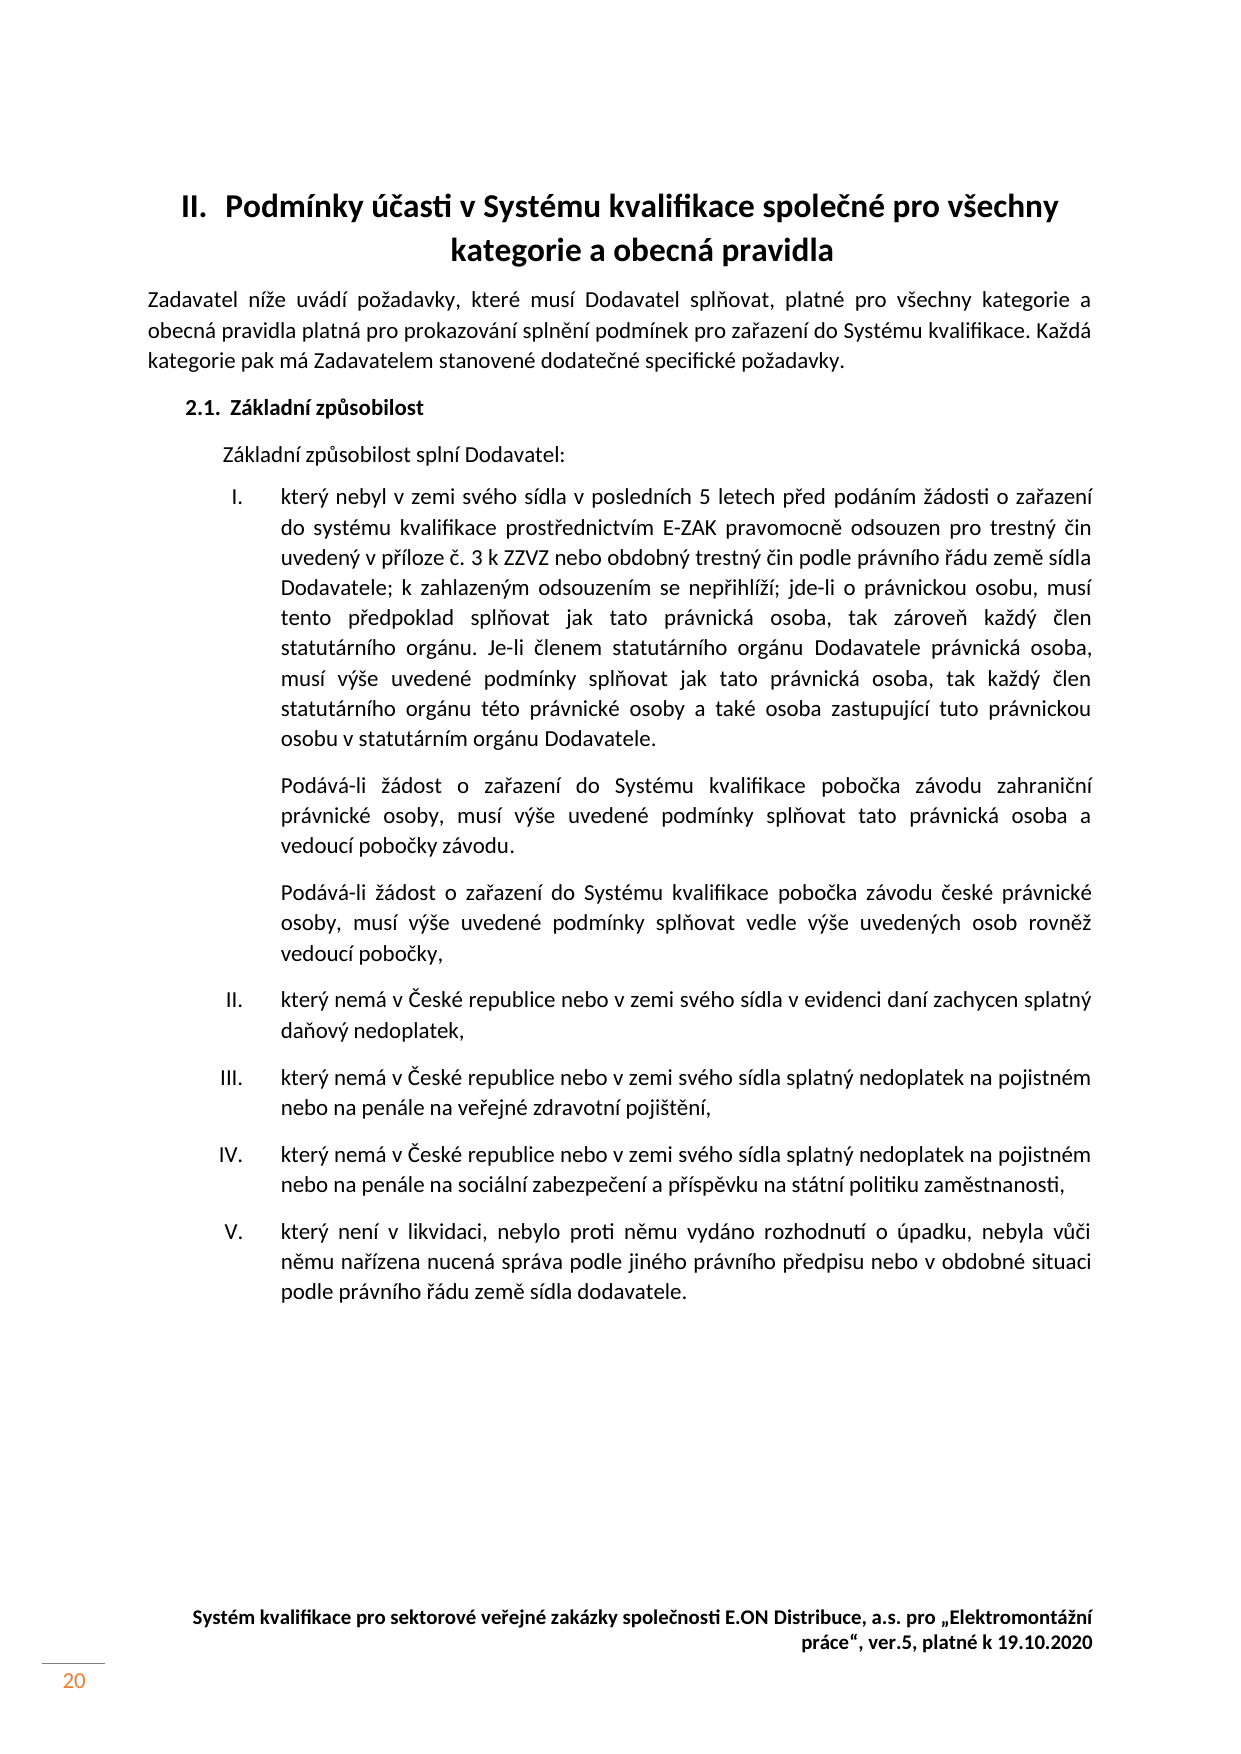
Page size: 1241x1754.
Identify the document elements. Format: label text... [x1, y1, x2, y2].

list který nebyl v zemi svého sídla v posledních 5 letech před podáním žádosti o zařazení do systému kvalifikace prostřednictvím E-ZAK pravomocně odsouzen pro trestný čin uvedený v příloze č. 3 k ZZVZ nebo obdobný trestný čin podle právního řádu země sídla Dodavatele; k zahlazeným odsouzením se nepřihlíží; jde-li o právnickou osobu, musí tento předpoklad splňovat jak tato právnická osoba, tak zároveň každý člen statutárního orgánu. Je-li členem statutárního orgánu Dodavatele právnická osoba, musí výše uvedené podmínky splňovat jak tato právnická osoba, tak každý člen statutárního orgánu této právnické osoby a také osoba zastupující tuto právnickou osobu v statutárním orgánu Dodavatele. [243, 482, 1093, 752]
list Základní způsobilost [185, 393, 1093, 421]
list který nemá v České republice nebo v zemi svého sídla splatný nedoplatek na pojistném nebo na penále na veřejné zdravotní pojištění, [243, 1063, 1093, 1121]
text Podává-li žádost o zařazení do Systému kvalifikace pobočka závodu zahraniční právnické osoby, musí výše uvedené podmínky splňovat tato právnická osoba a vedoucí pobočky závodu. [281, 771, 1093, 859]
text Zadavatel níže uvádí požadavky, které musí Dodavatel splňovat, platné pro všechny kategorie a obecná pravidla platná pro prokazování splnění podmínek pro zařazení do Systému kvalifikace. Každá kategorie pak má Zadavatelem stanovené dodatečné specifické požadavky. [148, 286, 1093, 374]
list Základní způsobilost splní Dodavatel: [223, 440, 1093, 468]
subtitle Podmínky účasti v Systému kvalifikace společné pro všechny kategorie a obecná pravidla [148, 185, 1093, 270]
list který nemá v České republice nebo v zemi svého sídla v evidenci daní zachycen splatný daňový nedoplatek, [243, 986, 1093, 1044]
list který nemá v České republice nebo v zemi svého sídla splatný nedoplatek na pojistném nebo na penále na sociální zabezpečení a příspěvku na státní politiku zaměstnanosti, [243, 1140, 1093, 1198]
list který není v likvidaci, nebylo proti němu vydáno rozhodnutí o úpadku, nebyla vůči němu nařízena nucená správa podle jiného právního předpisu nebo v obdobné situaci podle právního řádu země sídla dodavatele. [243, 1217, 1093, 1305]
text Podává-li žádost o zařazení do Systému kvalifikace pobočka závodu české právnické osoby, musí výše uvedené podmínky splňovat vedle výše uvedených osob rovněž vedoucí pobočky, [281, 878, 1093, 967]
